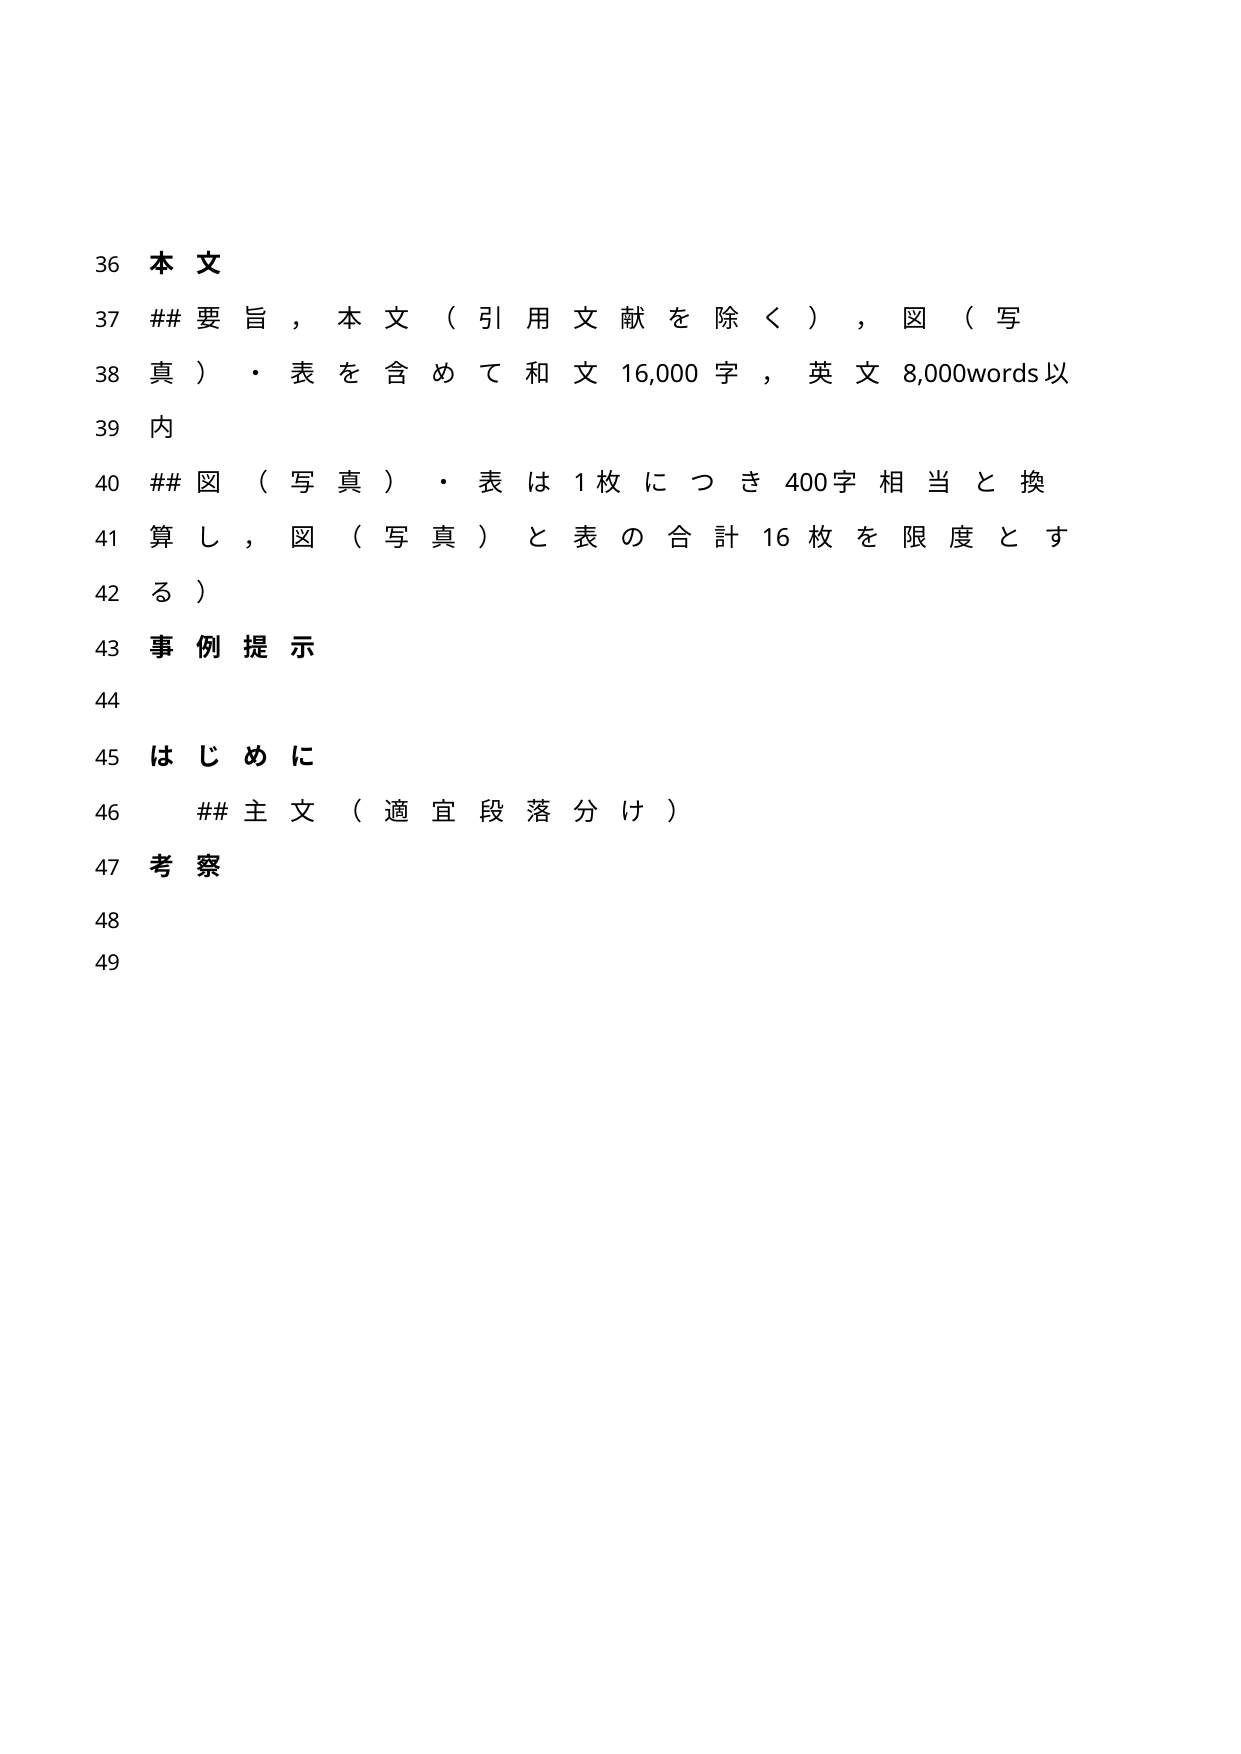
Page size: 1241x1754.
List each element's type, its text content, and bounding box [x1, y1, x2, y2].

text ##図（写真）・表は1枚につき400字相当と換算し，図（写真）と表の合計16枚を限度とする） [149, 453, 1091, 618]
text ##主文（適宜段落分け） [149, 782, 1091, 837]
text ##要旨，本文（引用文献を除く），図（写真）・表を含めて和文16,000字，英文8,000words以内 [149, 289, 1091, 453]
text 事例提示 [149, 618, 1091, 673]
text 考察 [149, 837, 1091, 892]
text はじめに [149, 727, 1091, 782]
text 本文 [149, 234, 1091, 289]
